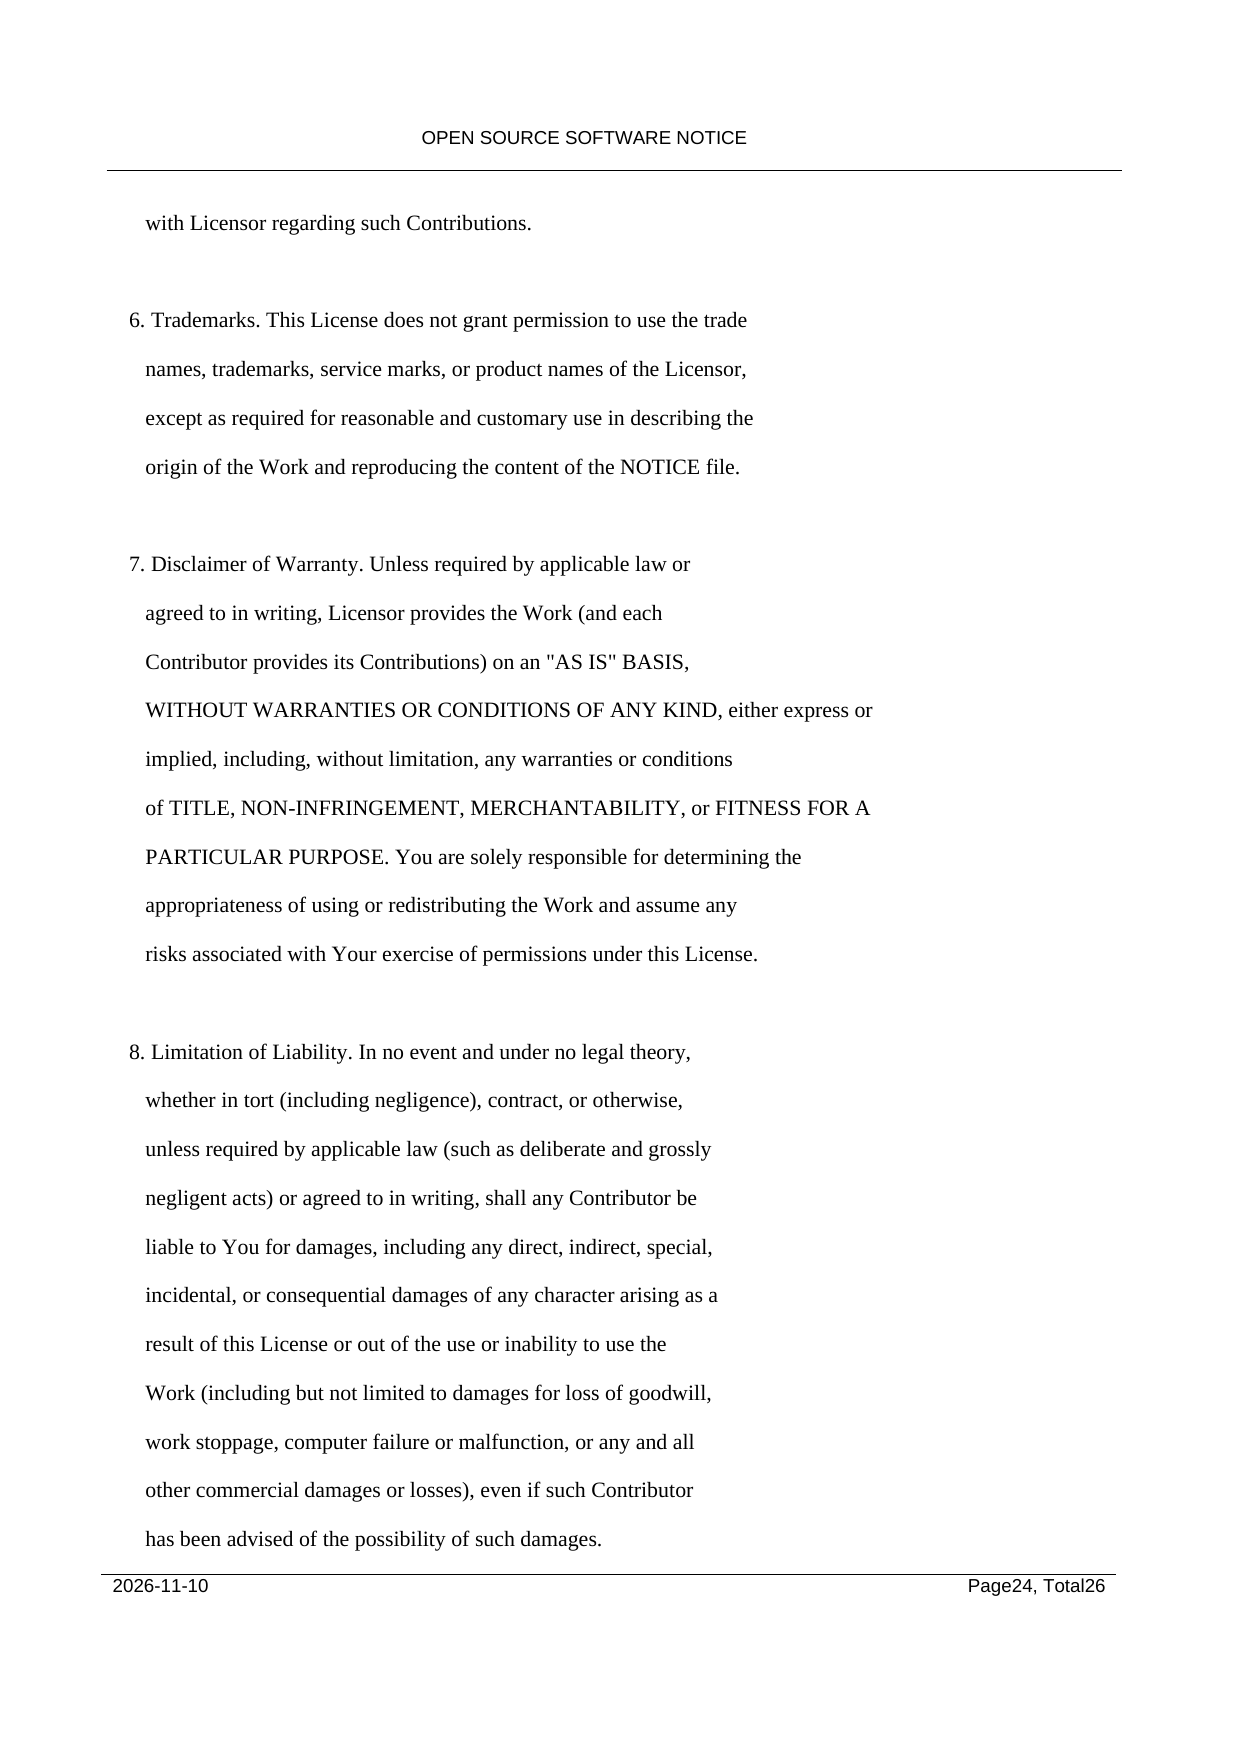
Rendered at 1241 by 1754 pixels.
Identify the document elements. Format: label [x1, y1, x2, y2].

text [112, 206, 1128, 1555]
